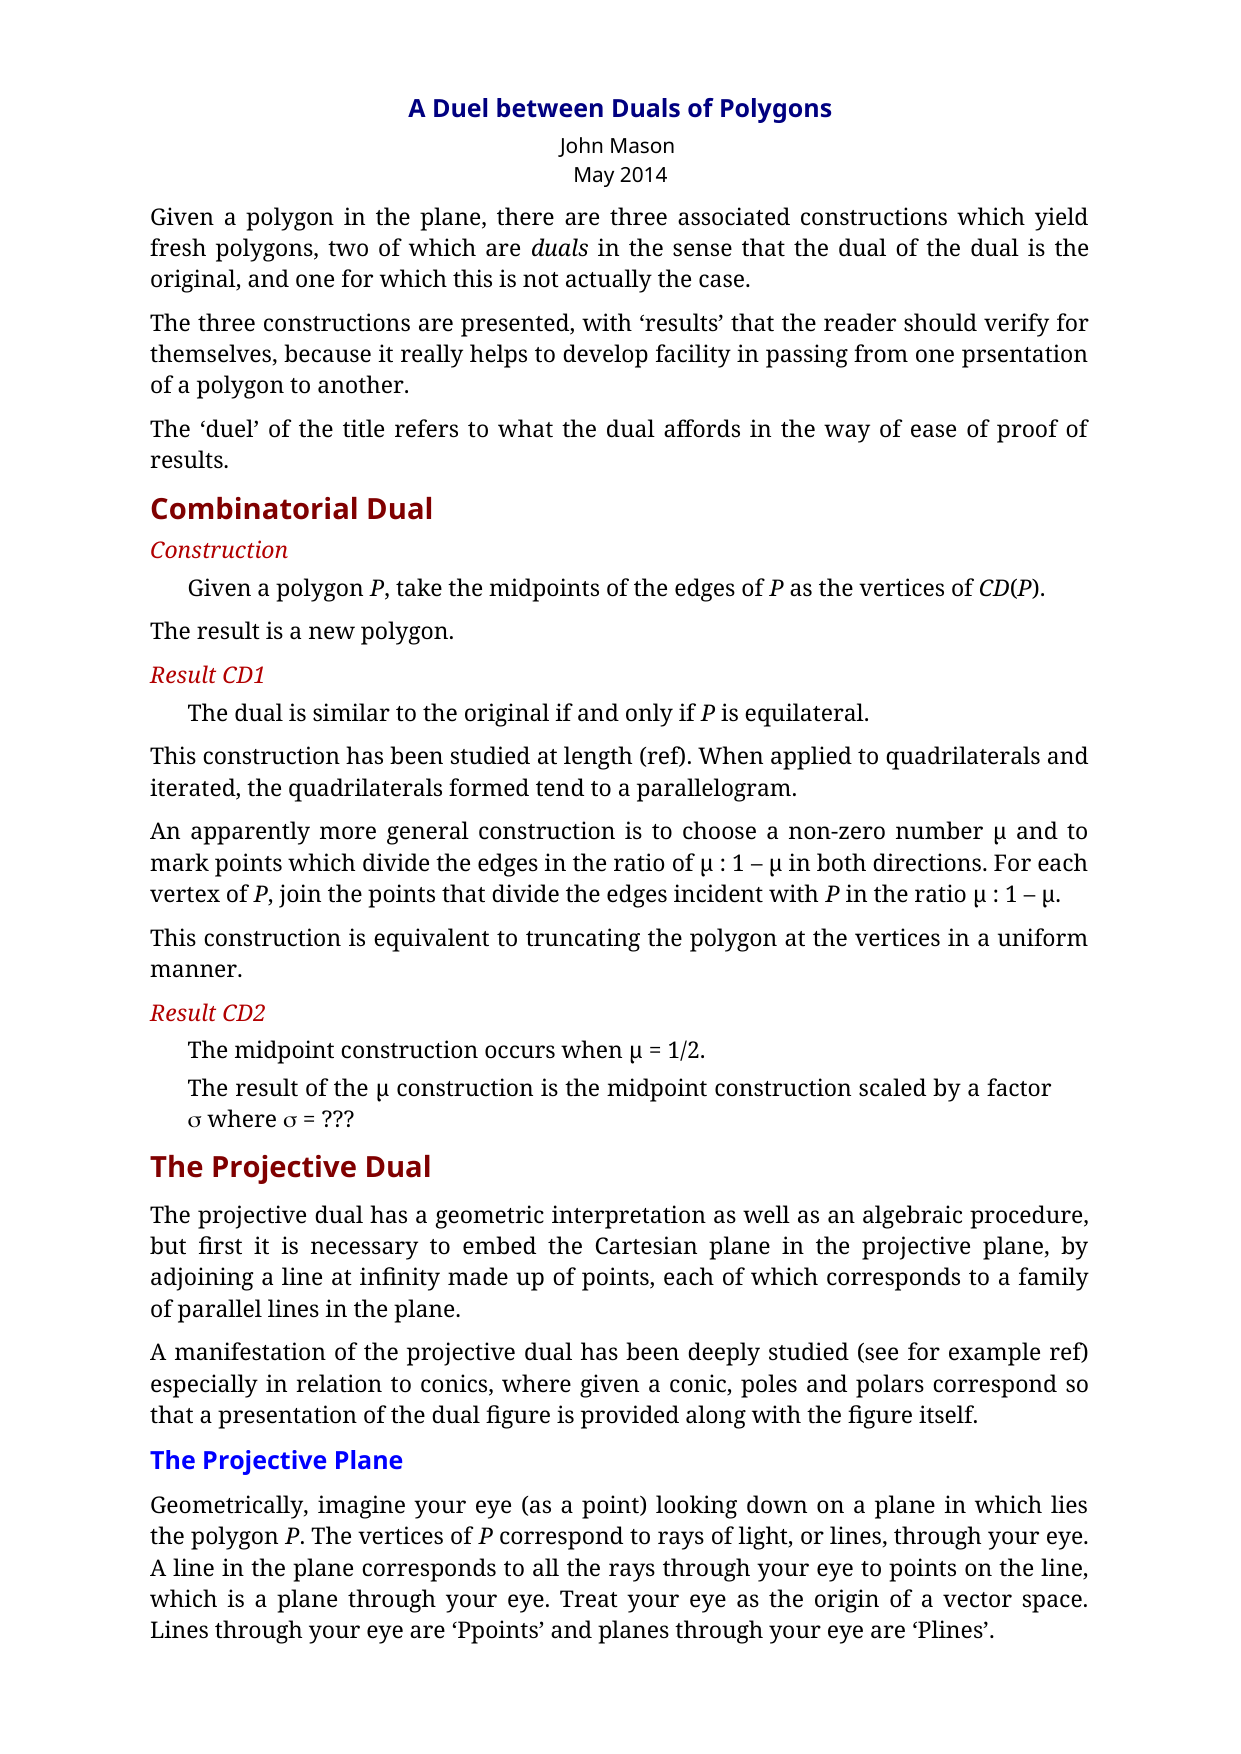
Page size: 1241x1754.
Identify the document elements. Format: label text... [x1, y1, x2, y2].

subtitle Construction [150, 534, 1090, 565]
text An apparently more general construction is to choose a non-zero number µ and to mark points which divide the edges in the ratio of µ : 1 – µ in both directions. For each vertex of P, join the points that divide the edges incident with P in the ratio µ : 1 – µ. [150, 815, 1090, 909]
text John Mason May 2014 [150, 131, 1090, 188]
text Given a polygon P, take the midpoints of the edges of P as the vertices of CD(P). [187, 572, 1053, 603]
subtitle The Projective Plane [150, 1442, 1090, 1477]
text Geometrically, imagine your eye (as a point) looking down on a plane in which lies the polygon P. The vertices of P correspond to rays of light, or lines, through your eye. A line in the plane corresponds to all the rays through your eye to points on the line, which is a plane through your eye. Treat your eye as the origin of a vector space. Lines through your eye are ‘Ppoints’ and planes through your eye are ‘Plines’. [150, 1489, 1090, 1645]
text The projective dual has a geometric interpretation as well as an algebraic procedure, but first it is necessary to embed the Cartesian plane in the projective plane, by adjoining a line at infinity made up of points, each of which corresponds to a family of parallel lines in the plane. [150, 1199, 1090, 1324]
text A manifestation of the projective dual has been deeply studied (see for example ref) especially in relation to conics, where given a conic, poles and polars correspond so that a presentation of the dual figure is provided along with the figure itself. [150, 1336, 1090, 1430]
subtitle Result CD2 [150, 997, 1090, 1028]
text The result of the µ construction is the midpoint construction scaled by a factor where = ??? [187, 1072, 1053, 1134]
text This construction has been studied at length (ref). When applied to quadrilaterals and iterated, the quadrilaterals formed tend to a parallelogram. [150, 740, 1090, 803]
text The dual is similar to the original if and only if P is equilateral. [187, 697, 1053, 728]
subtitle The Projective Dual [150, 1147, 1090, 1186]
text Given a polygon in the plane, there are three associated constructions which yield fresh polygons, two of which are duals in the sense that the dual of the dual is the original, and one for which this is not actually the case. [150, 201, 1090, 294]
text The three constructions are presented, with ‘results’ that the reader should verify for themselves, because it really helps to develop facility in passing from one prsentation of a polygon to another. [150, 307, 1090, 401]
subtitle Result CD1 [150, 659, 1090, 690]
subtitle Combinatorial Dual [150, 488, 1090, 528]
text The ‘duel’ of the title refers to what the dual affords in the way of ease of proof of results. [150, 413, 1090, 476]
text The result is a new polygon. [150, 615, 1090, 647]
text This construction is equivalent to truncating the polygon at the vertices in a uniform manner. [150, 922, 1090, 984]
title A Duel between Duals of Polygons [150, 91, 1090, 125]
text The midpoint construction occurs when µ = 1/2. [187, 1034, 1053, 1065]
